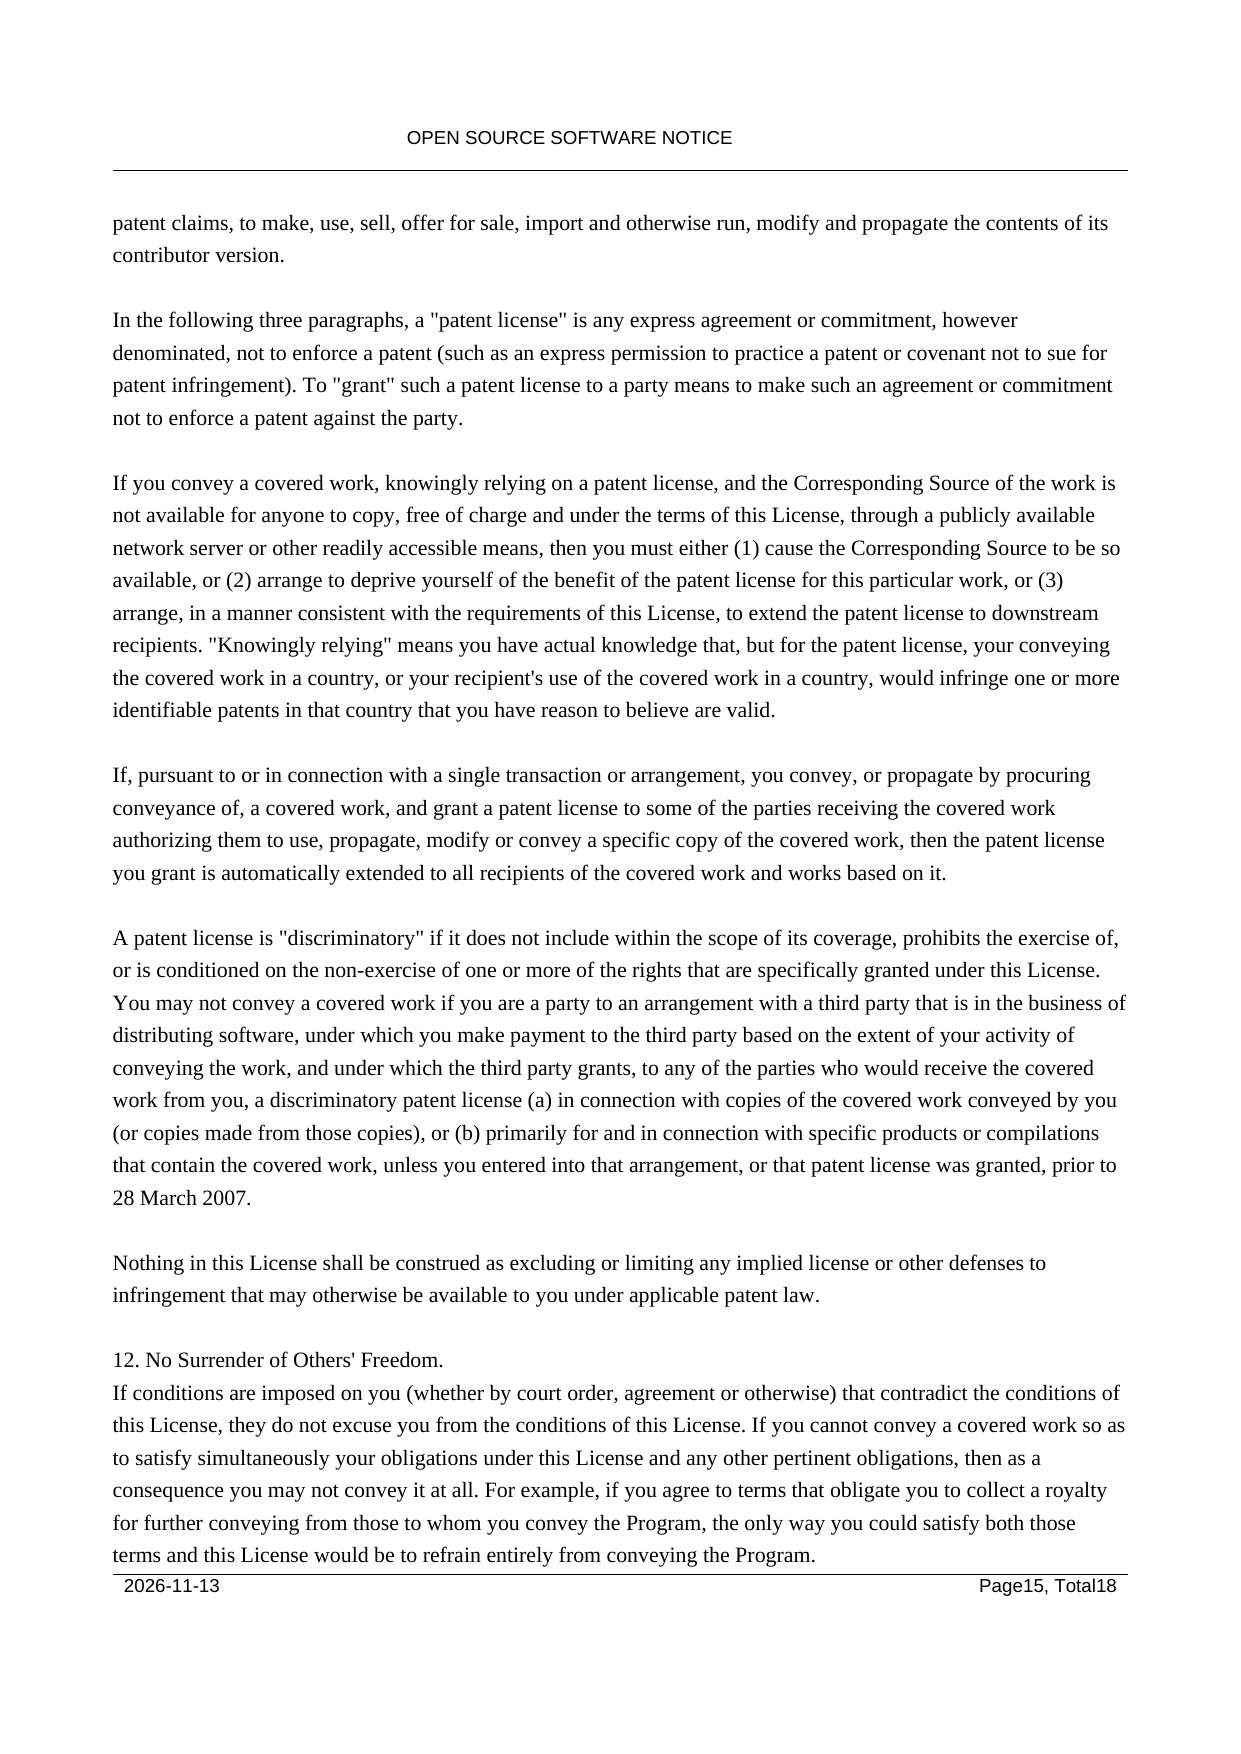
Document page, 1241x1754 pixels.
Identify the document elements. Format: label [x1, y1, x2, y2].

text [112, 206, 1128, 1571]
